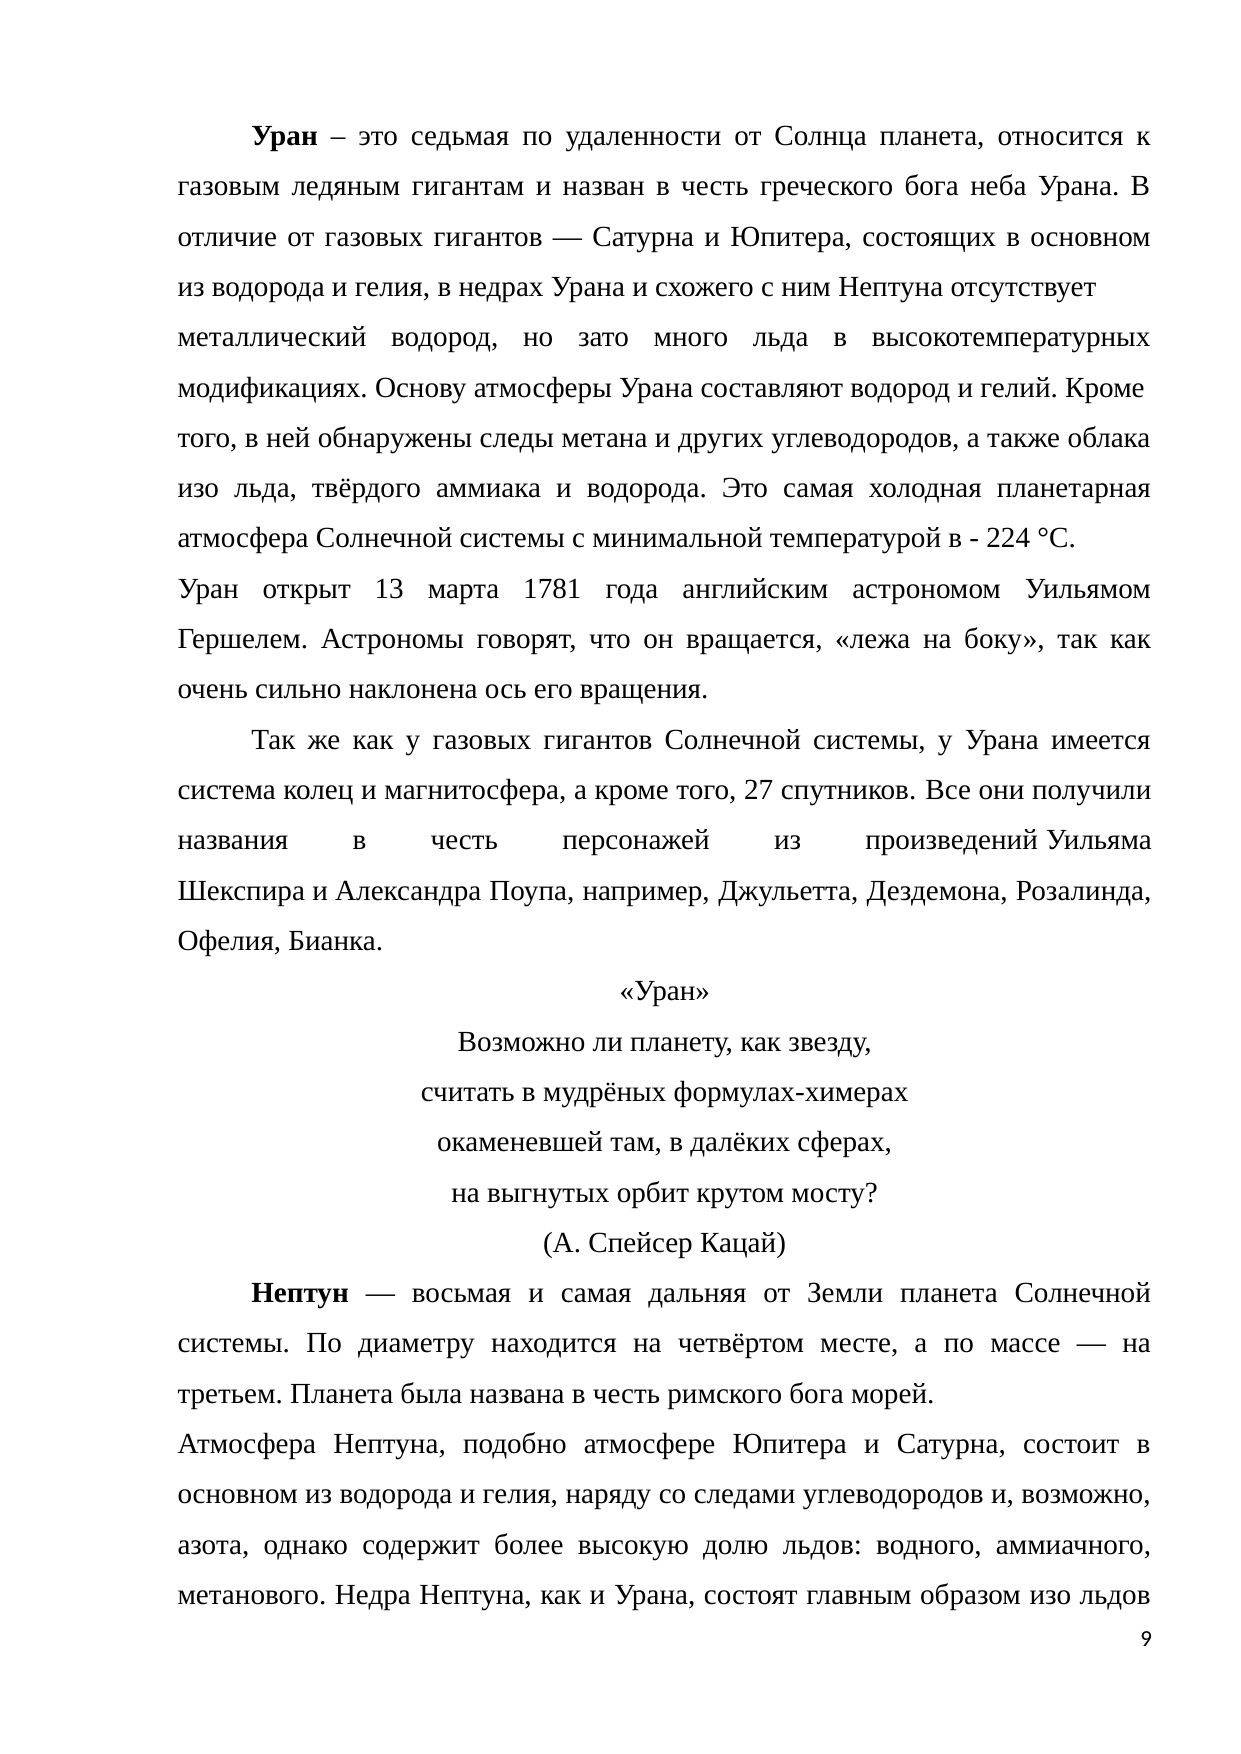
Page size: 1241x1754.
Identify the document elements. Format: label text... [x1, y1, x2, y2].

text Так же как у газовых гигантов Солнечной системы, у Урана имеется система колец и магнитосфера, а кроме того, 27 спутников. Все они получили названия в честь персонажей из произведений Уильяма Шекспира и Александра Поупа, например, Джульетта, Дездемона, Розалинда, Офелия, Бианка. [177, 722, 1152, 823]
text того, в ней обнаружены следы метана и других углеводородов, а также облака изо льда, твёрдого аммиака и водорода. Это самая холодная планетарная атмосфера Солнечной системы с минимальной температурой в - 224 °C. [177, 420, 1152, 554]
text металлический водород, но зато много льда в высокотемпературных модификациях. Основу атмосферы Урана составляют водород и гелий. Кроме [177, 319, 1152, 403]
text Возможно ли планету, как звезду, [177, 1024, 1152, 1057]
text окаменевшей там, в далёких сферах, [177, 1124, 1152, 1158]
text на выгнутых орбит крутом мосту? [177, 1175, 1152, 1208]
text Уран открыт 13 марта 1781 года английским астрономом Уильямом Гершелем. Астрономы говорят, что он вращается, «лежа на боку», так как очень сильно наклонена ось его вращения. [177, 571, 1152, 705]
text Так же как у газовых гигантов Солнечной системы, у Урана имеется система колец и магнитосфера, а кроме того, 27 спутников. Все они получили названия в честь персонажей из произведений Уильяма Шекспира и Александра Поупа, например, Джульетта, Дездемона, Розалинда, Офелия, Бианка. [177, 856, 1152, 957]
text «Уран» [177, 973, 1152, 1007]
text Уран – это седьмая по удаленности от Солнца планета, относится к газовым ледяным гигантам и назван в честь греческого бога неба Урана. В отличие от газовых гигантов — Сатурна и Юпитера, состоящих в основном из водорода и гелия, в недрах Урана и схожего с ним Нептуна отсутствует [177, 118, 1152, 303]
text Нептун — восьмая и самая дальняя от Земли планета Солнечной системы. По диаметру находится на четвёртом месте, а по массе — на третьем. Планета была названа в честь римского бога морей. [177, 1275, 1152, 1409]
text считать в мудрёных формулах-химерах [177, 1074, 1152, 1108]
text (А. Спейсер Кацай) [177, 1225, 1152, 1258]
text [177, 1426, 1152, 1611]
